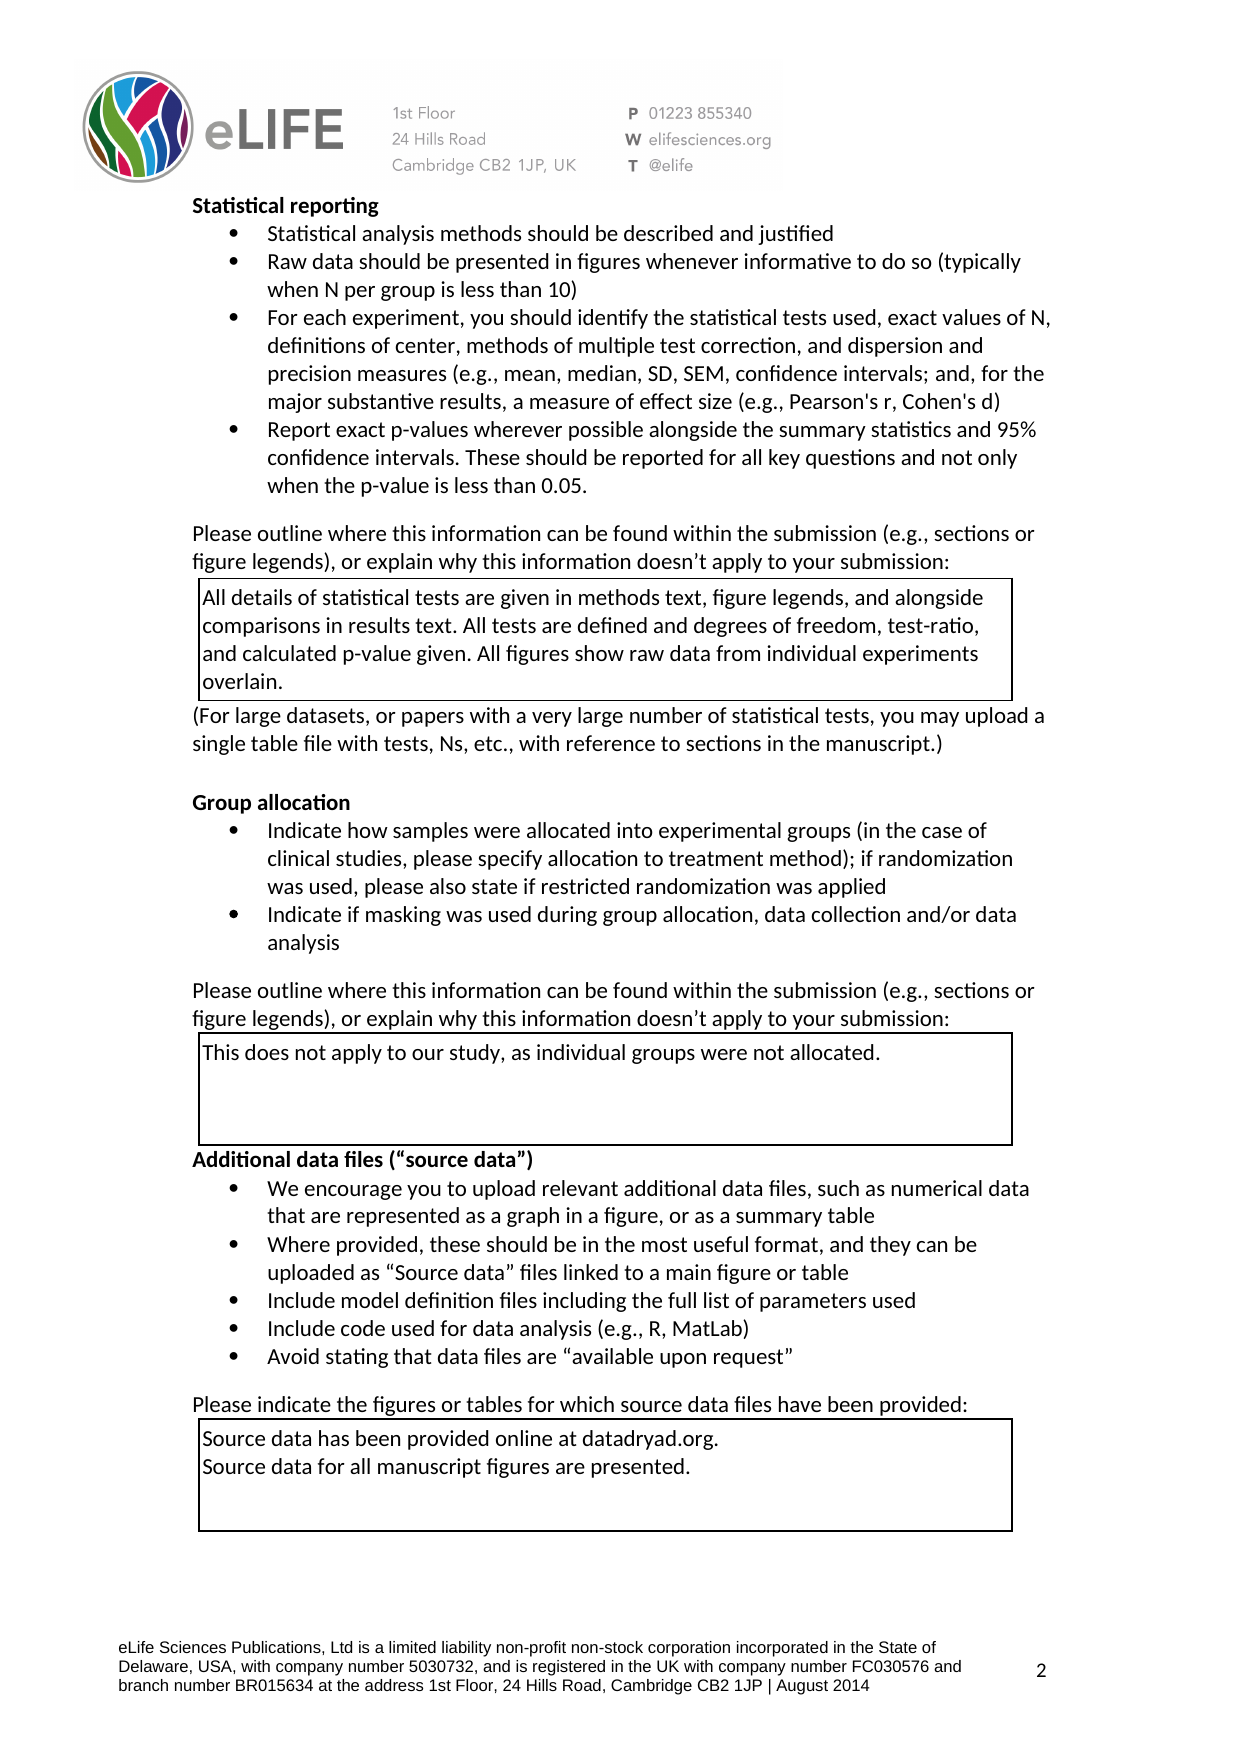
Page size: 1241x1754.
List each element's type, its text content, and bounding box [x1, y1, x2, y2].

list For each experiment, you should identify the statistical tests used, exact values of N, definitions of center, methods of multiple test correction, and dispersion and precision measures (e.g., mean, median, SD, SEM, confidence intervals; and, for the major substantive results, a measure of effect size (e.g., Pearson's r, Cohen's d) [229, 303, 1053, 415]
text Please indicate the figures or tables for which source data files have been provided: [192, 1390, 1053, 1418]
list We encourage you to upload relevant additional data files, such as numerical data that are represented as a graph in a figure, or as a summary table [229, 1174, 1053, 1230]
text Group allocation [192, 788, 1053, 816]
text (For large datasets, or papers with a very large number of statistical tests, you may upload a single table file with tests, Ns, etc., with reference to sections in the manuscript.) [192, 603, 1053, 757]
text This does not apply to our study, as individual groups were not allocated. [200, 1036, 1011, 1066]
text Source data has been provided online at datadryad.org. [200, 1422, 1011, 1452]
list Avoid stating that data files are “available upon request” [229, 1342, 1053, 1370]
list Indicate how samples were allocated into experimental groups (in the case of clinical studies, please specify allocation to treatment method); if randomization was used, please also state if restricted randomization was applied [229, 816, 1053, 900]
text All details of statistical tests are given in methods text, figure legends, and alongside comparisons in results text. All tests are defined and degrees of freedom, test-ratio, and calculated p-value given. All figures show raw data from individual experiments overlain. [200, 581, 1011, 697]
list Raw data should be presented in figures whenever informative to do so (typically when N per group is less than 10) [229, 247, 1053, 303]
text Statistical reporting [192, 191, 1053, 219]
list Include model definition files including the full list of parameters used [229, 1286, 1053, 1314]
text Source data for all manuscript figures are presented. [200, 1452, 1011, 1482]
list Report exact p-values wherever possible alongside the summary statistics and 95% confidence intervals. These should be reported for all key questions and not only when the p-value is less than 0.05. [229, 415, 1053, 499]
picture [73, 59, 784, 191]
list Indicate if masking was used during group allocation, data collection and/or data analysis [229, 900, 1053, 956]
text Additional data files (“source data”) [192, 1063, 1053, 1174]
list Include code used for data analysis (e.g., R, MatLab) [229, 1314, 1053, 1342]
list Where provided, these should be in the most useful format, and they can be uploaded as “Source data” files linked to a main figure or table [229, 1230, 1053, 1286]
list Statistical analysis methods should be described and justified [229, 219, 1053, 247]
